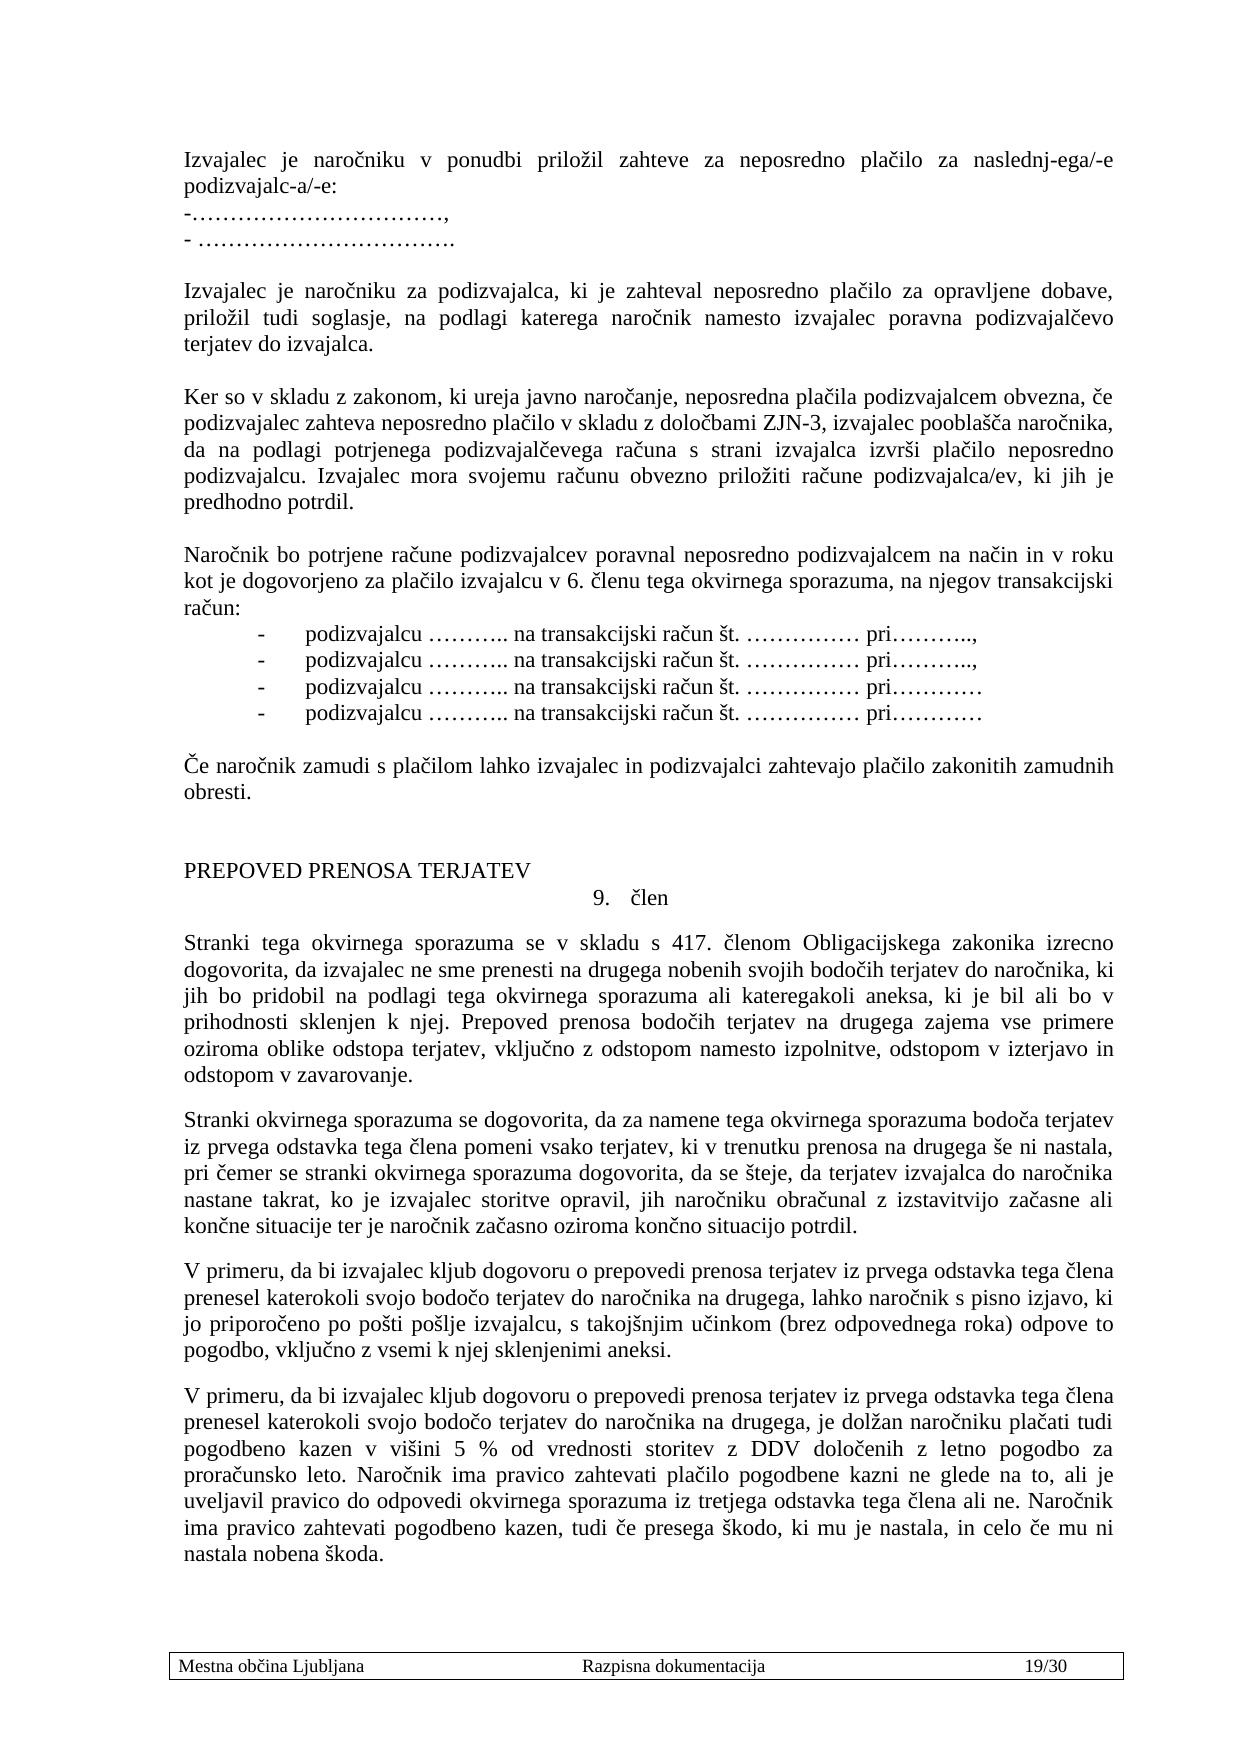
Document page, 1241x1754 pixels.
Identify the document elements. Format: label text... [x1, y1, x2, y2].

text Stranki tega okvirnega sporazuma se v skladu s 417. členom Obligacijskega zakonika izrecno dogovorita, da izvajalec ne sme prenesti na drugega nobenih svojih bodočih terjatev do naročnika, ki jih bo pridobil na podlagi tega okvirnega sporazuma ali kateregakoli aneksa, ki je bil ali bo v prihodnosti sklenjen k njej. Prepoved prenosa bodočih terjatev na drugega zajema vse primere oziroma oblike odstopa terjatev, vključno z odstopom namesto izpolnitve, odstopom v izterjavo in odstopom v zavarovanje. [184, 929, 1115, 1087]
text Ker so v skladu z zakonom, ki ureja javno naročanje, neposredna plačila podizvajalcem obvezna, če podizvajalec zahteva neposredno plačilo v skladu z določbami ZJN-3, izvajalec pooblašča naročnika, da na podlagi potrjenega podizvajalčevega računa s strani izvajalca izvrši plačilo neposredno podizvajalcu. Izvajalec mora svojemu računu obvezno priložiti račune podizvajalca/ev, ki jih je predhodno potrdil. [184, 383, 1115, 515]
text - podizvajalcu ……….. na transakcijski račun št. …………… pri……….., [184, 620, 1115, 647]
text - podizvajalcu ……….. na transakcijski račun št. …………… pri………… [184, 673, 1115, 699]
text Izvajalec je naročniku v ponudbi priložil zahteve za neposredno plačilo za naslednj-ega/-e podizvajalc-a/-e: [184, 146, 1115, 198]
text V primeru, da bi izvajalec kljub dogovoru o prepovedi prenosa terjatev iz prvega odstavka tega člena prenesel katerokoli svojo bodočo terjatev do naročnika na drugega, je dolžan naročniku plačati tudi pogodbeno kazen v višini 5 % od vrednosti storitev z DDV določenih z letno pogodbo za proračunsko leto. Naročnik ima pravico zahtevati plačilo pogodbene kazni ne glede na to, ali je uveljavil pravico do odpovedi okvirnega sporazuma iz tretjega odstavka tega člena ali ne. Naročnik ima pravico zahtevati pogodbeno kazen, tudi če presega škodo, ki mu je nastala, in celo če mu ni nastala nobena škoda. [184, 1382, 1115, 1567]
text V primeru, da bi izvajalec kljub dogovoru o prepovedi prenosa terjatev iz prvega odstavka tega člena prenesel katerokoli svojo bodočo terjatev do naročnika na drugega, lahko naročnik s pisno izjavo, ki jo priporočeno po pošti pošlje izvajalcu, s takojšnjim učinkom (brez odpovednega roka) odpove to pogodbo, vključno z vsemi k njej sklenjenimi aneksi. [184, 1257, 1115, 1363]
text Stranki okvirnega sporazuma se dogovorita, da za namene tega okvirnega sporazuma bodoča terjatev iz prvega odstavka tega člena pomeni vsako terjatev, ki v trenutku prenosa na drugega še ni nastala, pri čemer se stranki okvirnega sporazuma dogovorita, da se šteje, da terjatev izvajalca do naročnika nastane takrat, ko je izvajalec storitve opravil, jih naročniku obračunal z izstavitvijo začasne ali končne situacije ter je naročnik začasno oziroma končno situacijo potrdil. [184, 1107, 1115, 1238]
text - podizvajalcu ……….. na transakcijski račun št. …………… pri………… [184, 699, 1115, 726]
text - ……………………………. [184, 225, 1115, 251]
text -……………………………, [184, 198, 1115, 225]
text PREPOVED PRENOSA TERJATEV [184, 857, 1115, 884]
text Če naročnik zamudi s plačilom lahko izvajalec in podizvajalci zahtevajo plačilo zakonitih zamudnih obresti. [184, 752, 1115, 805]
text Izvajalec je naročniku za podizvajalca, ki je zahteval neposredno plačilo za opravljene dobave, priložil tudi soglasje, na podlagi katerega naročnik namesto izvajalec poravna podizvajalčevo terjatev do izvajalca. [184, 278, 1115, 357]
text Naročnik bo potrjene račune podizvajalcev poravnal neposredno podizvajalcem na način in v roku kot je dogovorjeno za plačilo izvajalcu v 6. členu tega okvirnega sporazuma, na njegov transakcijski račun: [184, 541, 1115, 620]
text - podizvajalcu ……….. na transakcijski račun št. …………… pri……….., [184, 647, 1115, 673]
list člen [146, 884, 1115, 910]
